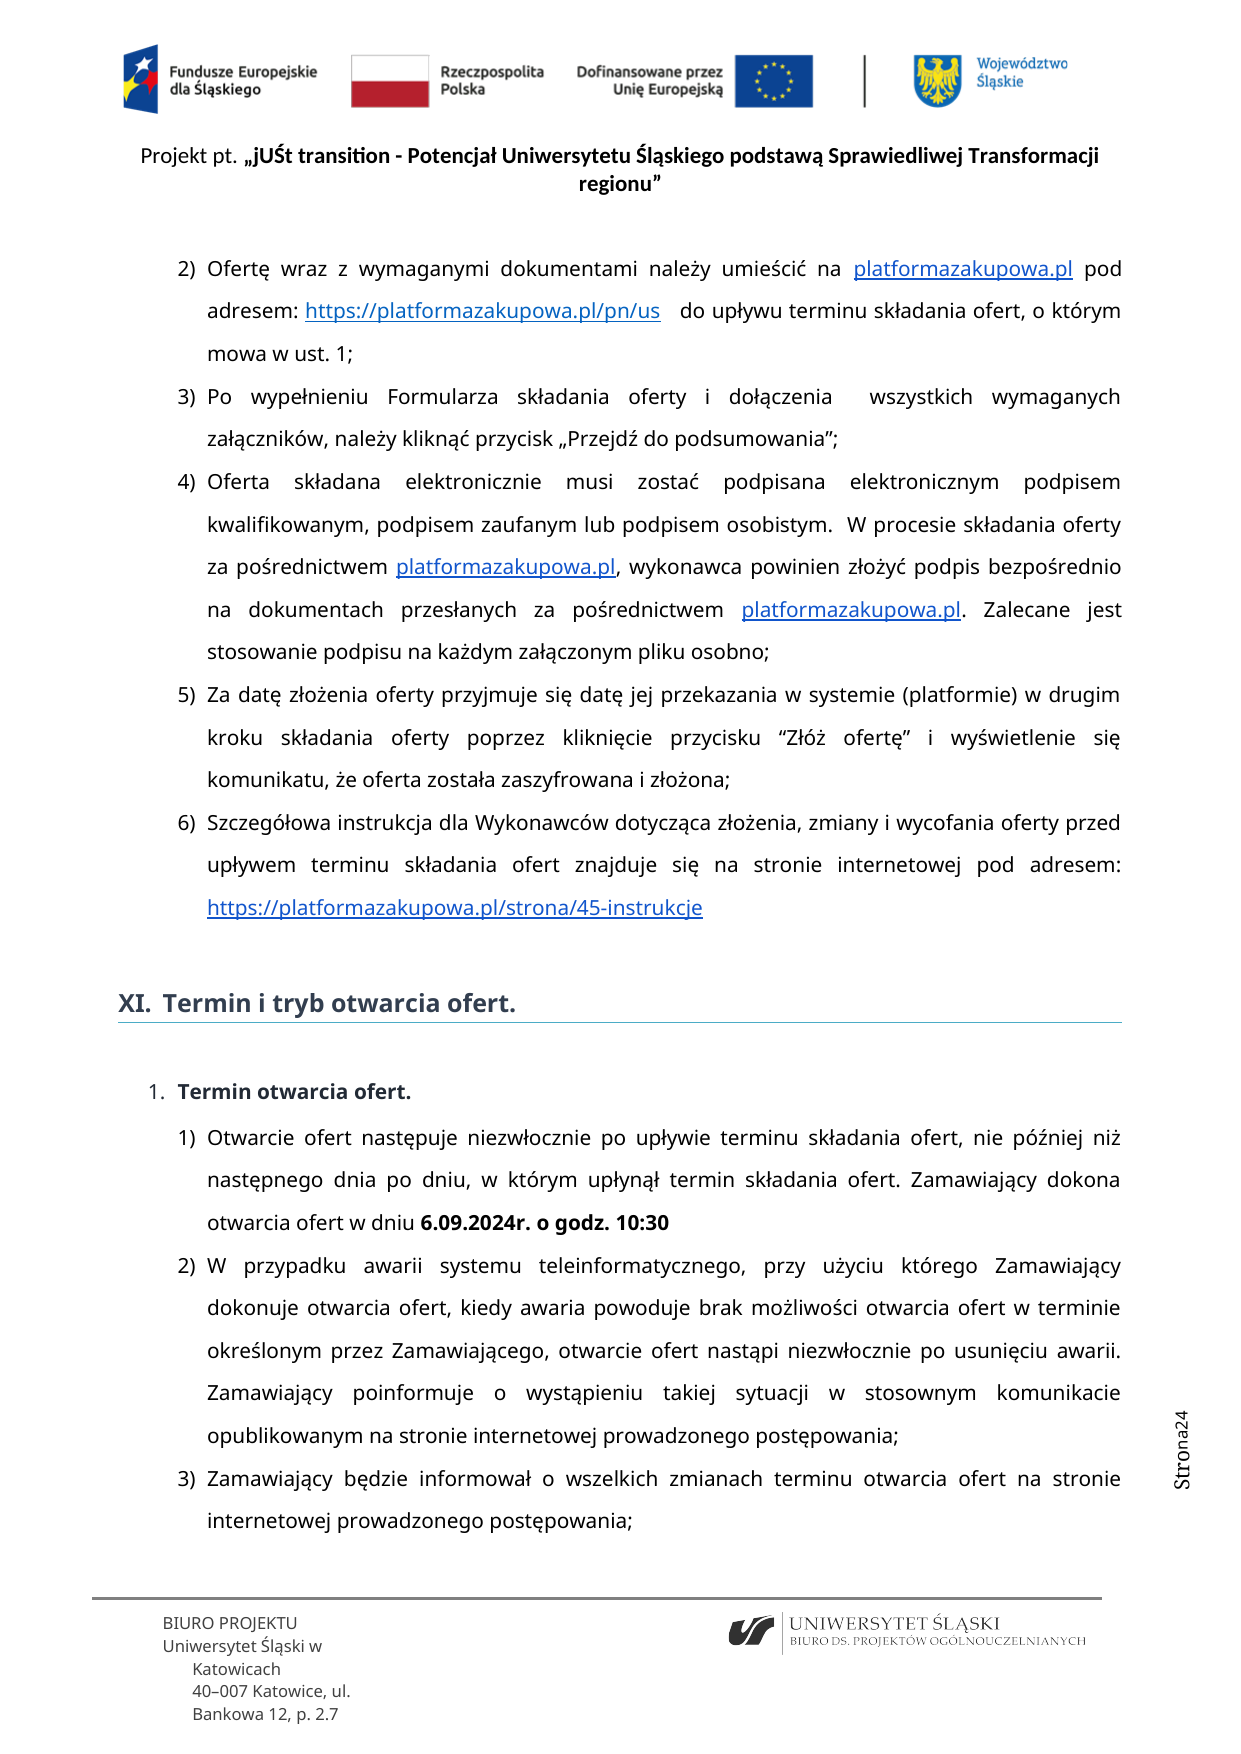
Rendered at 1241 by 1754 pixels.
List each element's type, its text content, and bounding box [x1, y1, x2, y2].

subtitle Po wypełnieniu Formularza składania oferty i dołączenia wszystkich wymaganych załączników, należy kliknąć przycisk „Przejdź do podsumowania”; [177, 382, 1122, 453]
picture [123, 44, 1068, 114]
subtitle Szczegółowa instrukcja dla Wykonawców dotycząca złożenia, zmiany i wycofania oferty przed upływem terminu składania ofert znajduje się na stronie internetowej pod adresem: https://platformazakupowa.pl/strona/45-instrukcje [177, 808, 1122, 922]
subtitle Ofertę wraz z wymaganymi dokumentami należy umieścić na platformazakupowa.pl pod adresem: https://platformazakupowa.pl/pn/us do upływu terminu składania ofert, o którym mowa w ust. 1; [177, 254, 1122, 368]
subtitle Oferta składana elektronicznie musi zostać podpisana elektronicznym podpisem kwalifikowanym, podpisem zaufanym lub podpisem osobistym. W procesie składania oferty za pośrednictwem platformazakupowa.pl, wykonawca powinien złożyć podpis bezpośrednio na dokumentach przesłanych za pośrednictwem platformazakupowa.pl. Zalecane jest stosowanie podpisu na każdym załączonym pliku osobno; [177, 467, 1122, 666]
subtitle Za datę złożenia oferty przyjmuje się datę jej przekazania w systemie (platformie) w drugim kroku składania oferty poprzez kliknięcie przycisku “Złóż ofertę” i wyświetlenie się komunikatu, że oferta została zaszyfrowana i złożona; [177, 680, 1122, 794]
subtitle Termin i tryb otwarcia ofert. [118, 986, 1122, 1022]
subtitle Termin otwarcia ofert. [148, 1077, 1122, 1105]
subtitle W przypadku awarii systemu teleinformatycznego, przy użyciu którego Zamawiający dokonuje otwarcia ofert, kiedy awaria powoduje brak możliwości otwarcia ofert w terminie określonym przez Zamawiającego, otwarcie ofert nastąpi niezwłocznie po usunięciu awarii. Zamawiający poinformuje o wystąpieniu takiej sytuacji w stosownym komunikacie opublikowanym na stronie internetowej prowadzonego postępowania; [177, 1251, 1122, 1449]
subtitle Zamawiający będzie informował o wszelkich zmianach terminu otwarcia ofert na stronie internetowej prowadzonego postępowania; [177, 1464, 1122, 1535]
subtitle Otwarcie ofert następuje niezwłocznie po upływie terminu składania ofert, nie później niż następnego dnia po dniu, w którym upłynął termin składania ofert. Zamawiający dokona otwarcia ofert w dniu 6.09.2024r. o godz. 10:30 [177, 1123, 1122, 1237]
